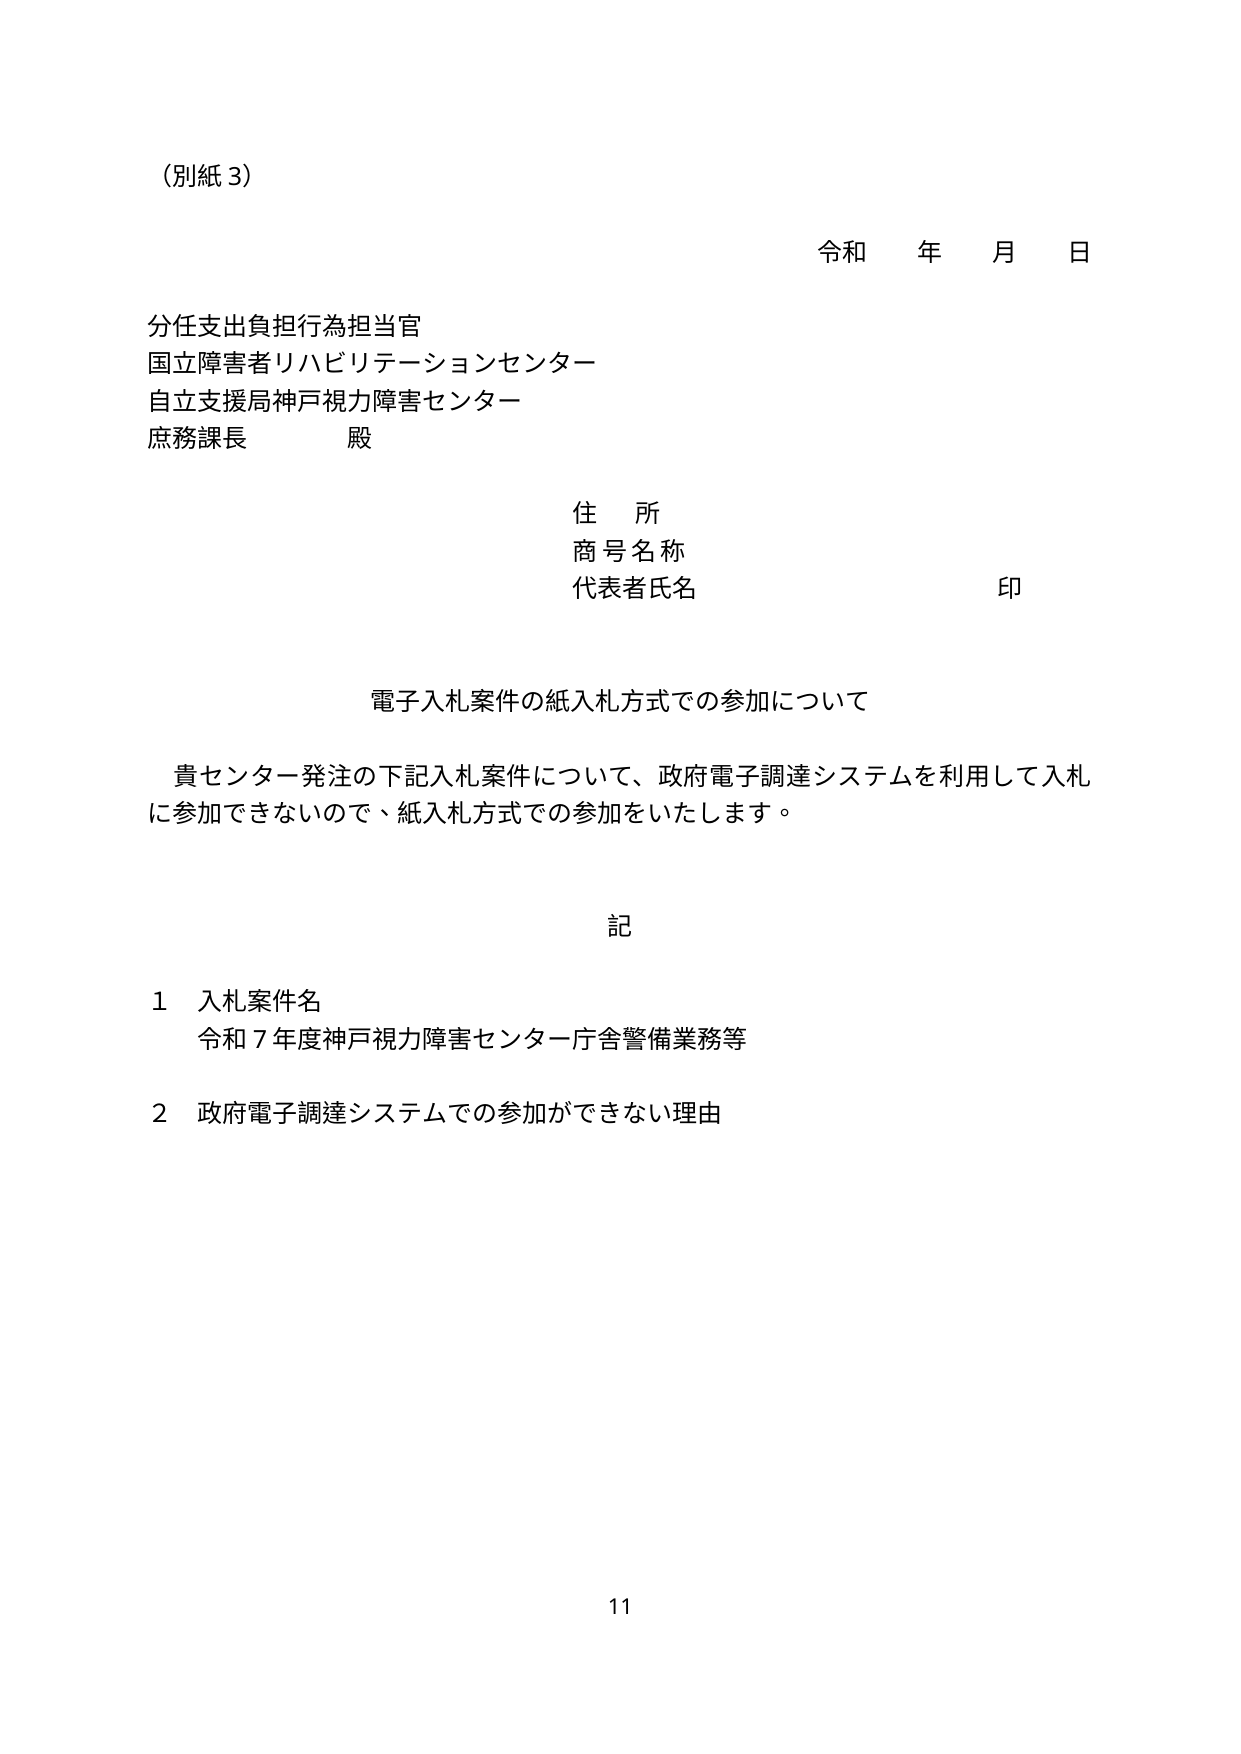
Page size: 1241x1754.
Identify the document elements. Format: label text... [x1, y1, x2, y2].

text 電子入札案件の紙入札方式での参加について [148, 682, 1092, 719]
text １ 入札案件名 [148, 982, 1092, 1019]
text 国立障害者リハビリテーションセンター [148, 344, 1092, 382]
text 住所 [148, 494, 1092, 532]
text 自立支援局神戸視力障害センター [148, 382, 1092, 419]
text 庶務課長 殿 [148, 419, 1092, 457]
text 代表者氏名 印 [148, 569, 1092, 607]
text 分任支出負担行為担当官 [148, 307, 1092, 344]
text 貴センター発注の下記入札案件について、政府電子調達システムを利用して入札に参加できないので、紙入札方式での参加をいたします。 [148, 757, 1092, 832]
text （別紙3） [148, 157, 1092, 194]
text 記 [148, 907, 1092, 944]
text ２ 政府電子調達システムでの参加ができない理由 [148, 1094, 1092, 1132]
text 令和 年 月 日 [148, 232, 1092, 269]
text 商号名称 [148, 532, 1092, 569]
text 令和7年度神戸視力障害センター庁舎警備業務等 [148, 1019, 1092, 1057]
